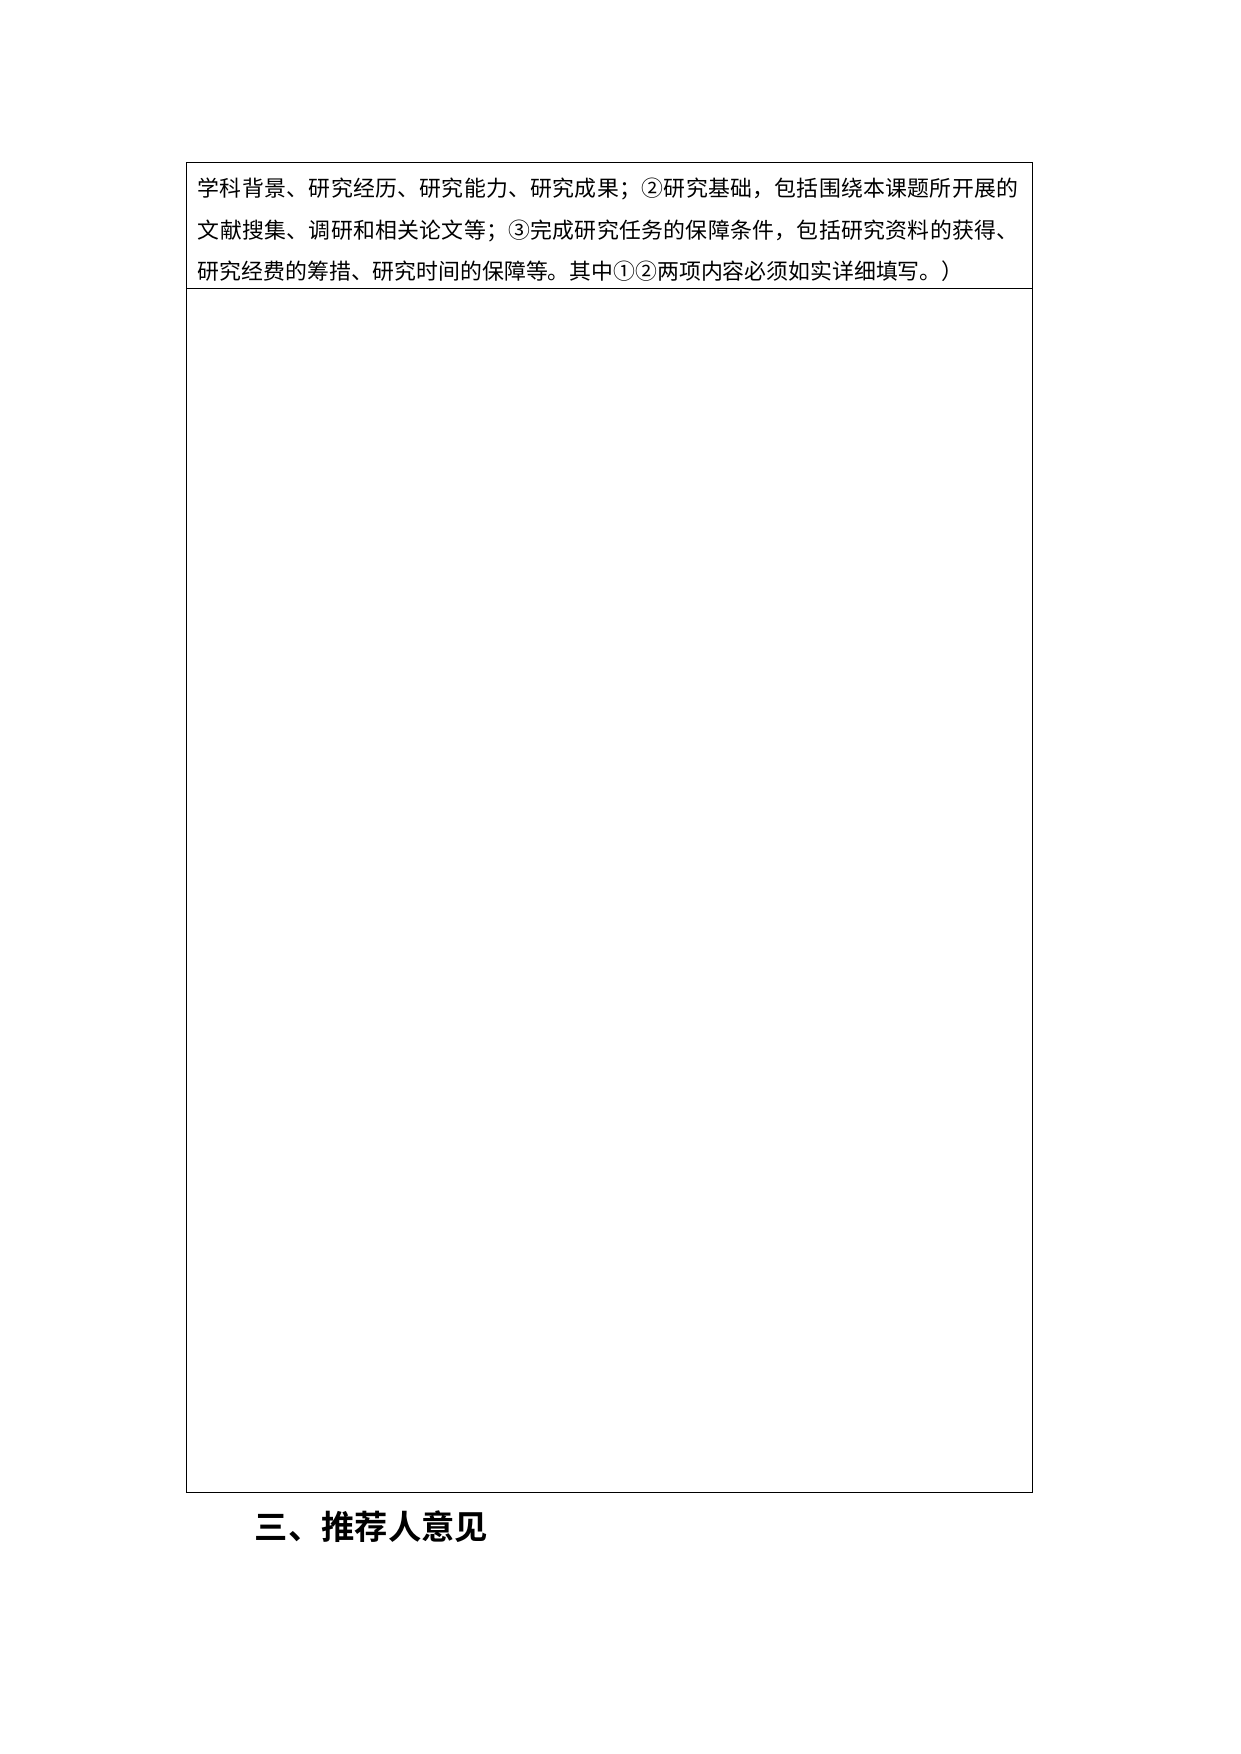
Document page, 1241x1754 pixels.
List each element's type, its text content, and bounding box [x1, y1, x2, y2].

text 三、推荐人意见 [187, 1493, 1053, 1551]
table_cell [187, 289, 1032, 1492]
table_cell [187, 163, 1032, 288]
